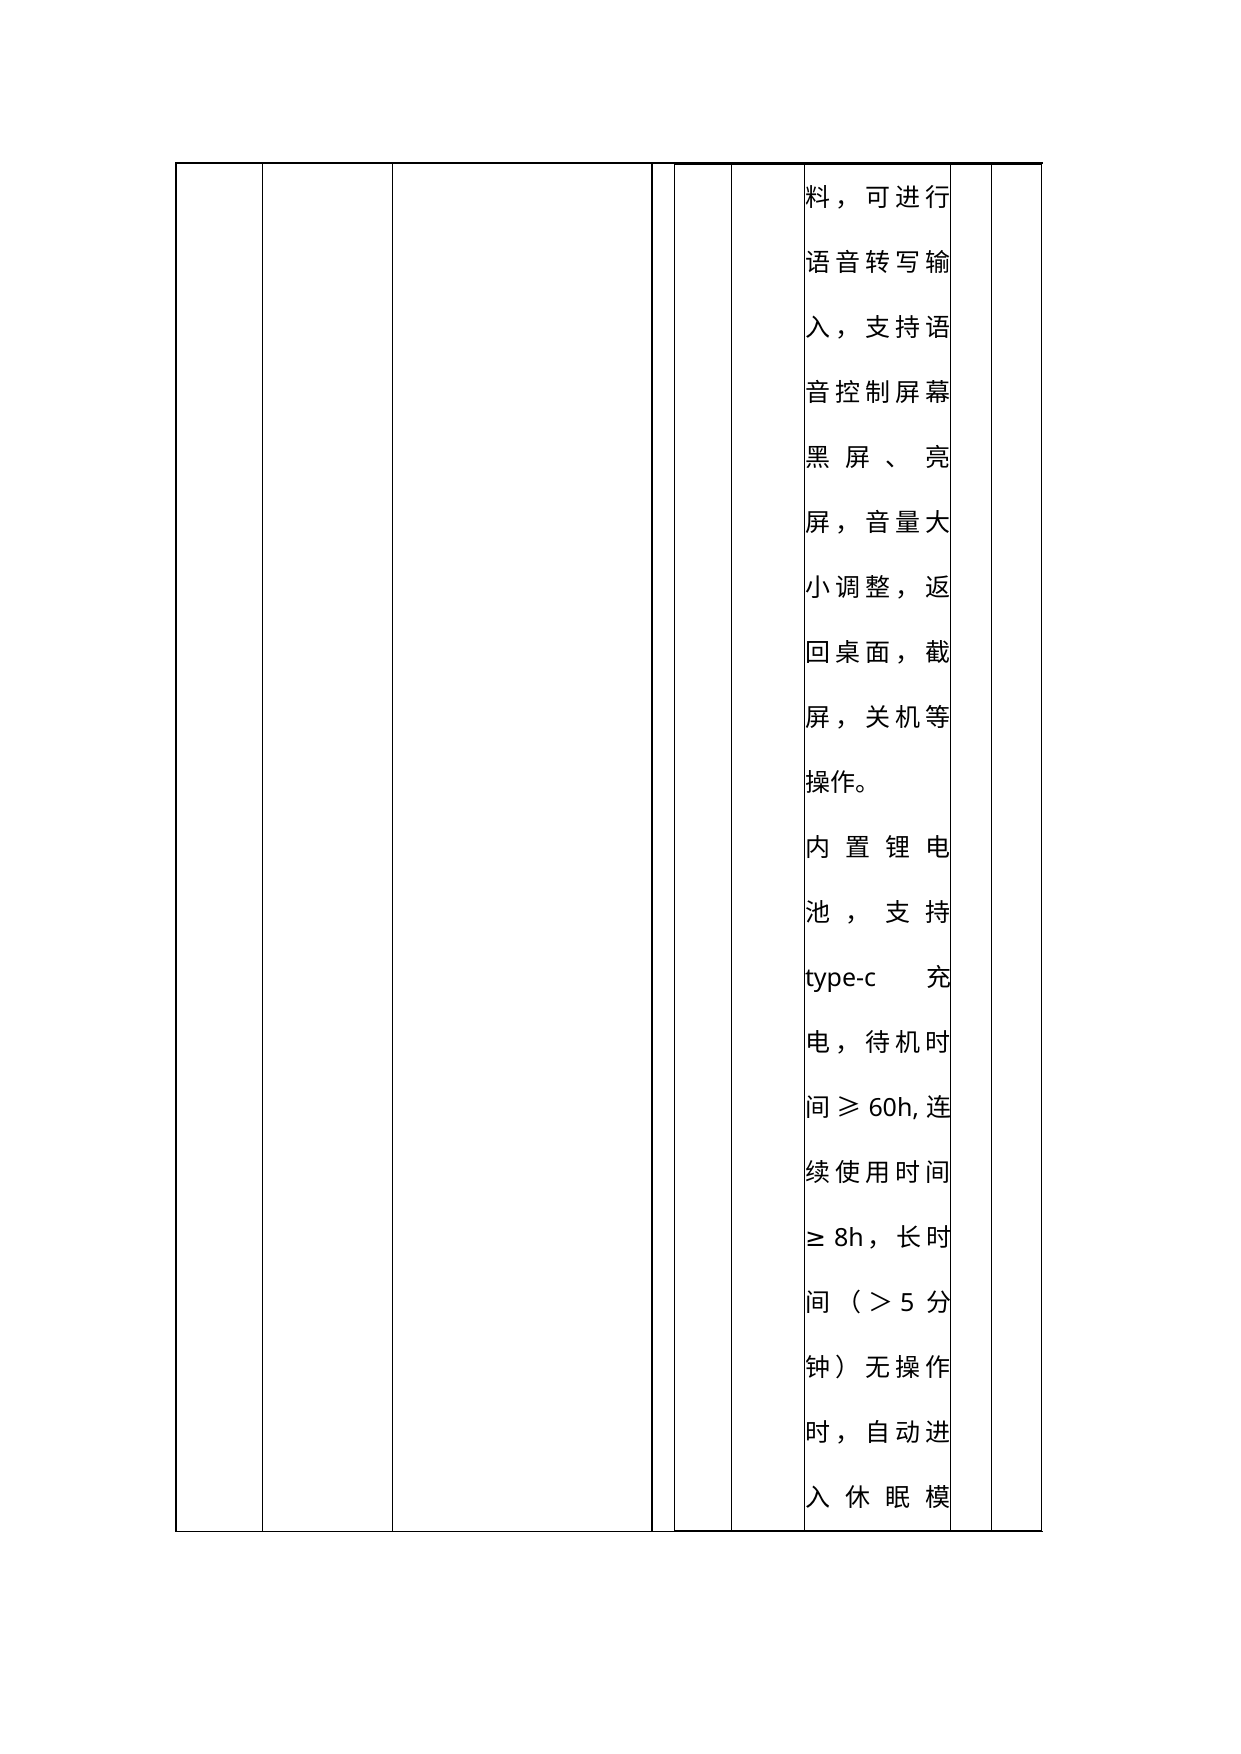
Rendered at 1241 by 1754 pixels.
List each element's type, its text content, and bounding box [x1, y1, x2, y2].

table_cell [992, 165, 1041, 1530]
table_cell [675, 165, 731, 1530]
table_cell [951, 165, 991, 1530]
table_cell [393, 164, 651, 1531]
table_cell [732, 165, 804, 1530]
table_cell [805, 165, 950, 1530]
table_cell 1 [177, 164, 262, 1531]
table_cell [263, 164, 392, 1531]
table_cell [653, 164, 674, 1531]
